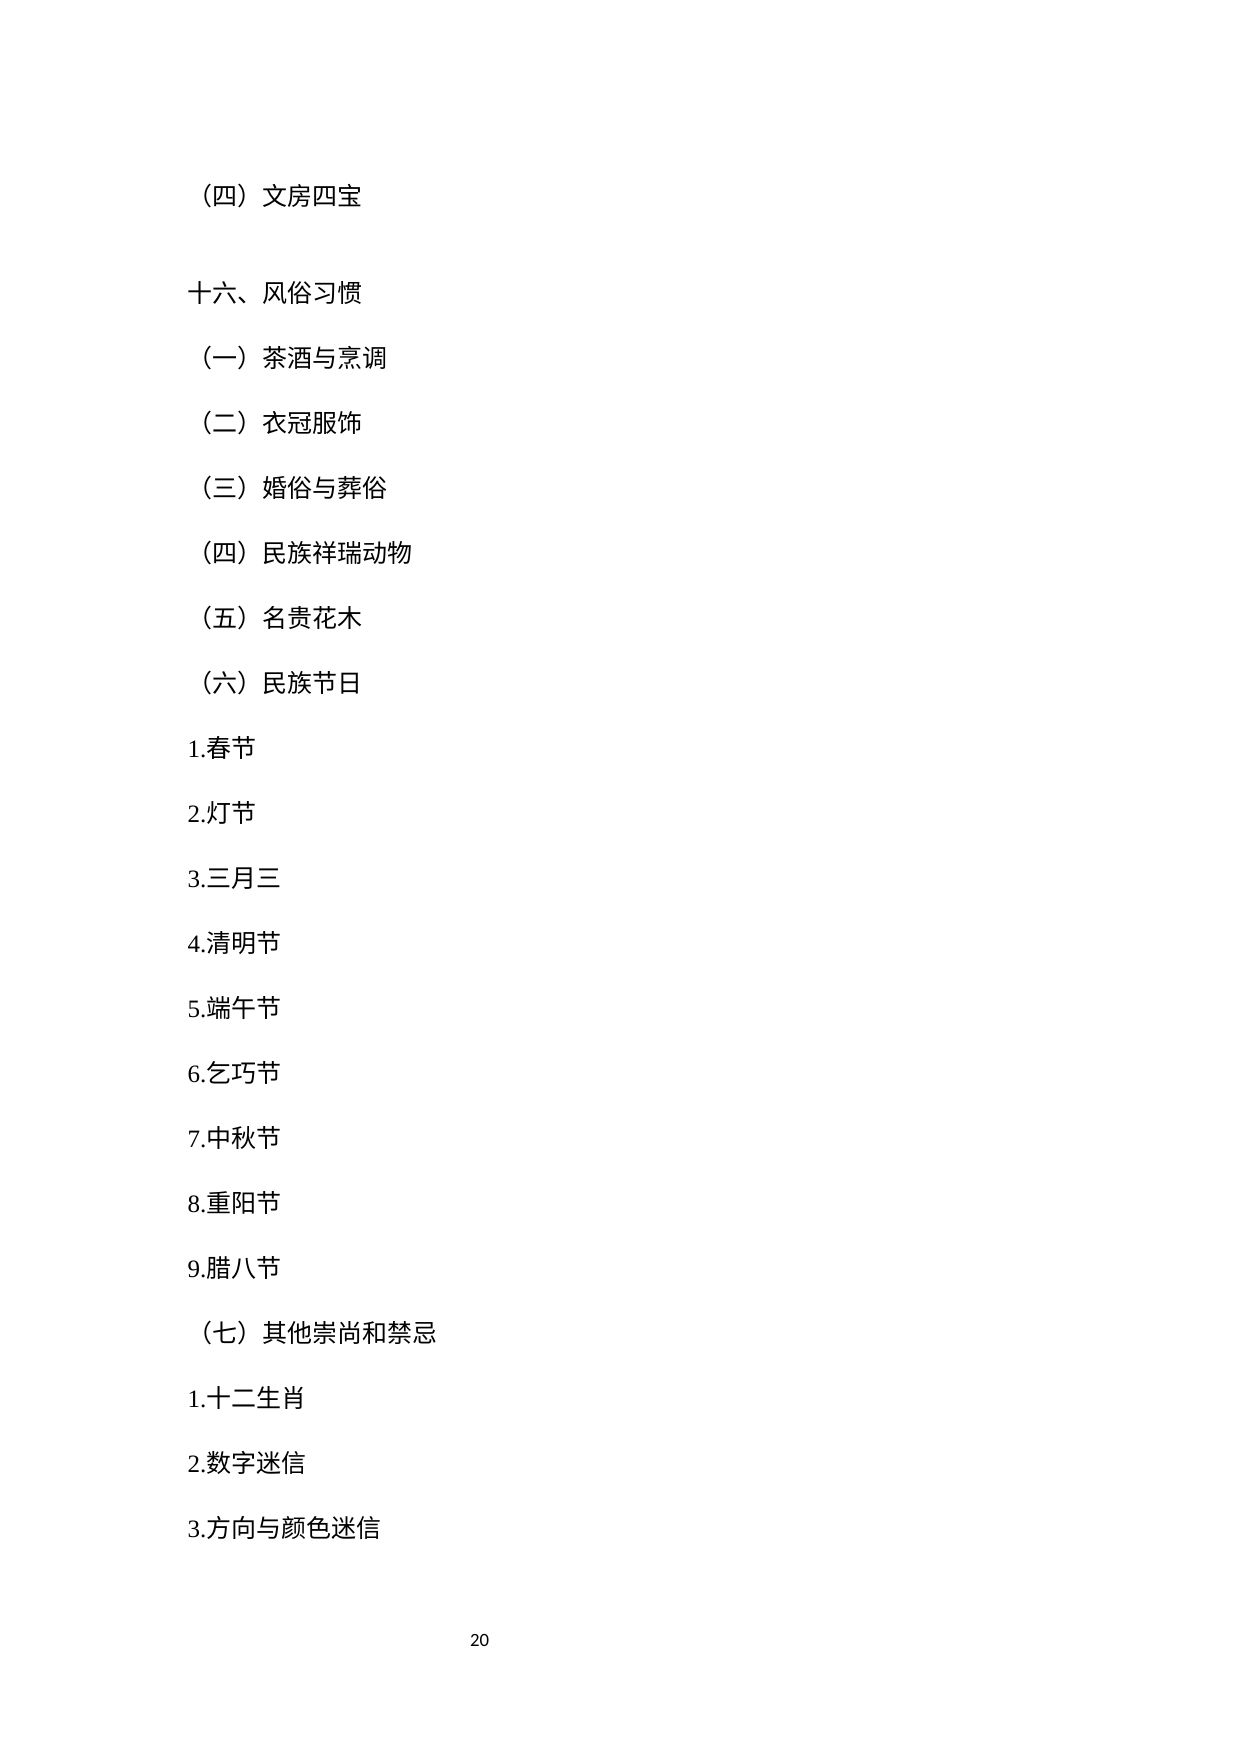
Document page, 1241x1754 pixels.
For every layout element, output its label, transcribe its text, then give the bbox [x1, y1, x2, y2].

text 9.腊八节 [187, 1234, 1053, 1299]
text （三）婚俗与葬俗 [187, 454, 1053, 519]
text （五）名贵花木 [187, 584, 1053, 649]
text 8.重阳节 [187, 1169, 1053, 1234]
text （二）衣冠服饰 [187, 389, 1053, 454]
text 2.数字迷信 [187, 1429, 1053, 1494]
text （七）其他崇尚和禁忌 [187, 1299, 1053, 1364]
text 7.中秋节 [187, 1104, 1053, 1169]
text 1.十二生肖 [187, 1364, 1053, 1429]
text 1.春节 [187, 714, 1053, 779]
text 2.灯节 [187, 779, 1053, 844]
text 十六、风俗习惯 [187, 259, 1053, 324]
text 4.清明节 [187, 909, 1053, 974]
text （一）茶酒与烹调 [187, 324, 1053, 389]
text （四）民族祥瑞动物 [187, 519, 1053, 584]
text 5.端午节 [187, 974, 1053, 1039]
text （四）文房四宝 [187, 162, 1053, 227]
text 3.三月三 [187, 844, 1053, 909]
text （六）民族节日 [187, 649, 1053, 714]
text 6.乞巧节 [187, 1039, 1053, 1104]
text 3.方向与颜色迷信 [187, 1494, 1053, 1559]
